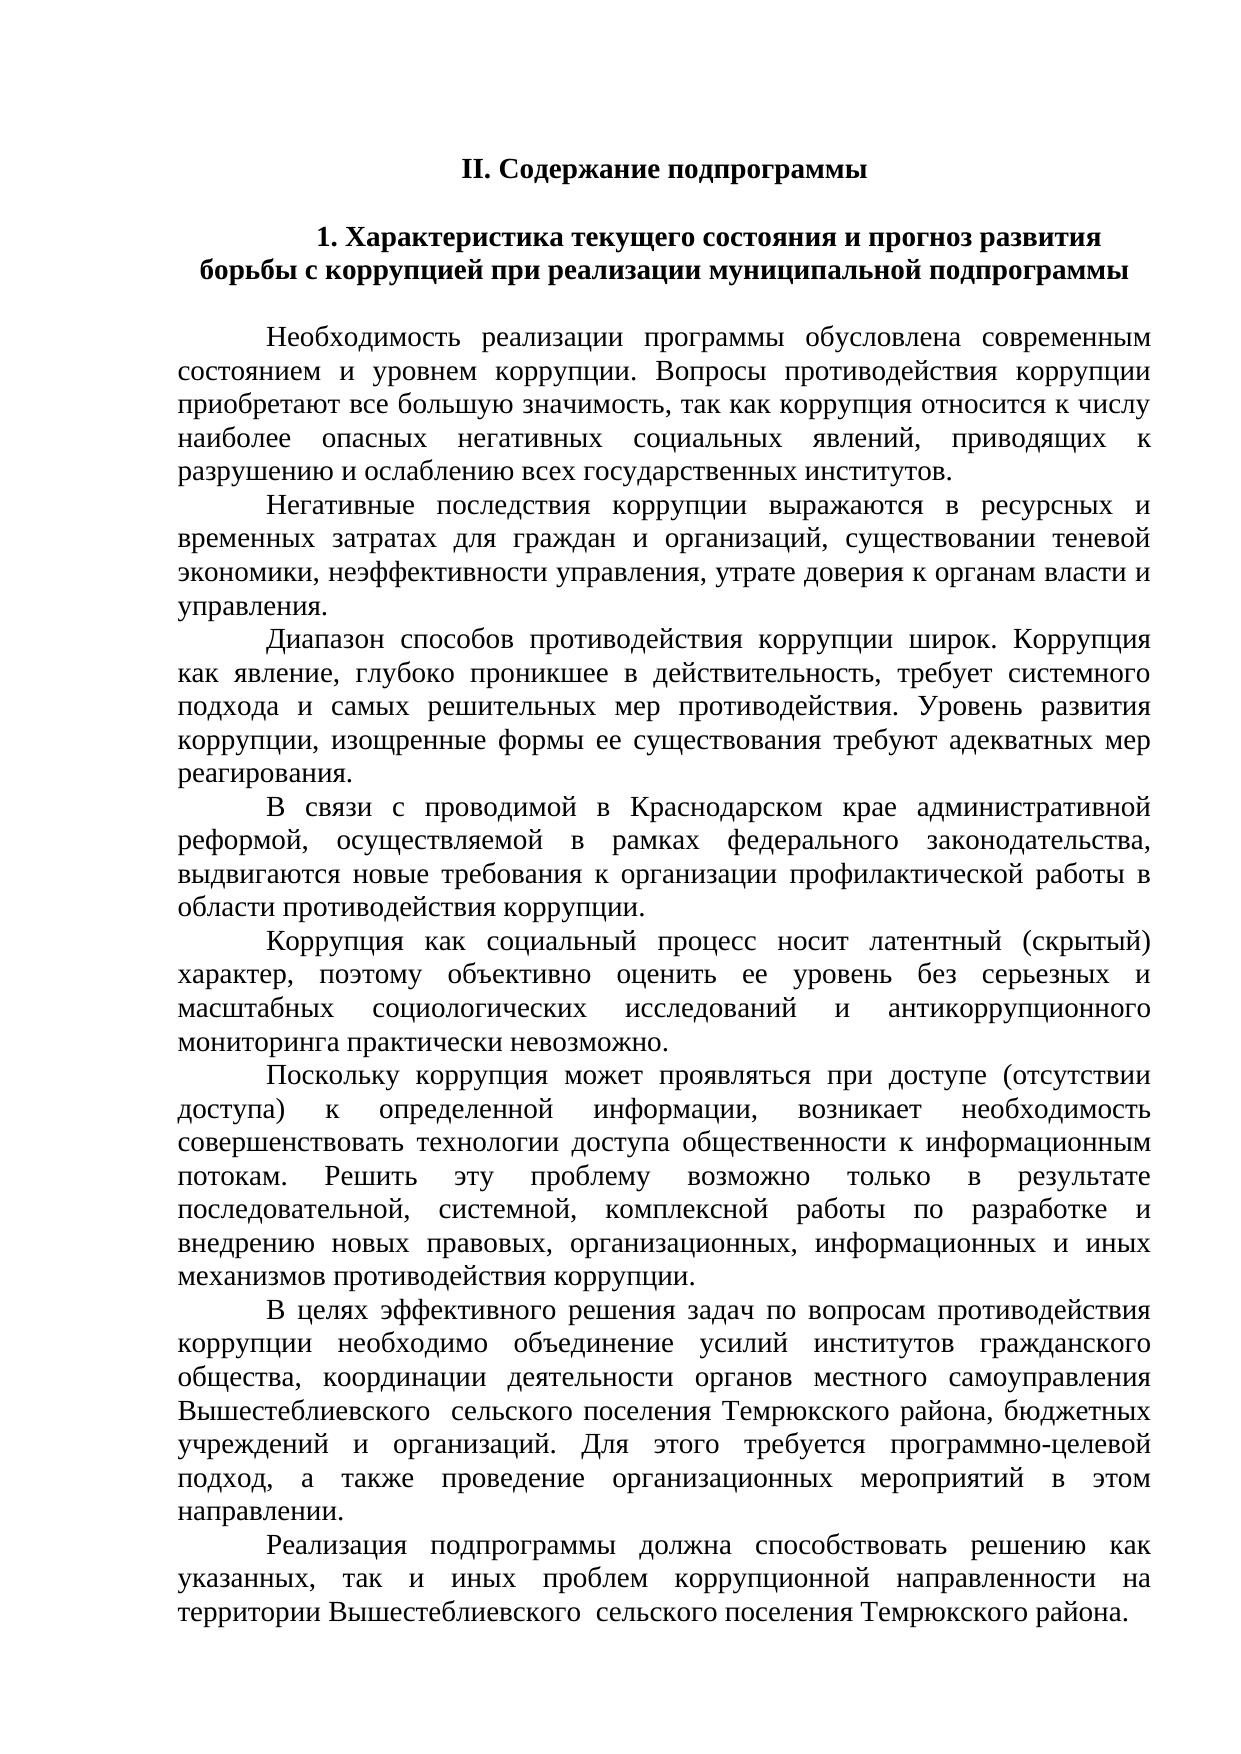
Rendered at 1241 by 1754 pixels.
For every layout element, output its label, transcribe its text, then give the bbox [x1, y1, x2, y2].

text В связи с проводимой в Краснодарском крае административной реформой, осуществляемой в рамках федерального законодательства, выдвигаются новые требования к организации профилактической работы в области противодействия коррупции. [177, 789, 1152, 923]
text 1. Характеристика текущего состояния и прогноз развития борьбы с коррупцией при реализации муниципальной подпрограммы [177, 219, 1152, 286]
text II. Содержание подпрограммы [177, 152, 1152, 185]
text Необходимость реализации программы обусловлена современным состоянием и уровнем коррупции. Вопросы противодействия коррупции приобретают все большую значимость, так как коррупция относится к числу наиболее опасных негативных социальных явлений, приводящих к разрушению и ослаблению всех государственных институтов. [177, 319, 1152, 487]
text В целях эффективного решения задач по вопросам противодействия коррупции необходимо объединение усилий институтов гражданского общества, координации деятельности органов местного самоуправления Вышестеблиевского сельского поселения Темрюкского района, бюджетных учреждений и организаций. Для этого требуется программно-целевой подход, а также проведение организационных мероприятий в этом направлении. [177, 1292, 1152, 1527]
text Диапазон способов противодействия коррупции широк. Коррупция как явление, глубоко проникшее в действительность, требует системного подхода и самых решительных мер противодействия. Уровень развития коррупции, изощренные формы ее существования требуют адекватных мер реагирования. [177, 621, 1152, 789]
text Поскольку коррупция может проявляться при доступе (отсутствии доступа) к определенной информации, возникает необходимость совершенствовать технологии доступа общественности к информационным потокам. Решить эту проблему возможно только в результате последовательной, системной, комплексной работы по разработке и внедрению новых правовых, организационных, информационных и иных механизмов противодействия коррупции. [177, 1057, 1152, 1292]
text Негативные последствия коррупции выражаются в ресурсных и временных затратах для граждан и организаций, существовании теневой экономики, неэффективности управления, утрате доверия к органам власти и управления. [177, 487, 1152, 621]
text Коррупция как социальный процесс носит латентный (скрытый) характер, поэтому объективно оценить ее уровень без серьезных и масштабных социологических исследований и антикоррупционного мониторинга практически невозможно. [177, 923, 1152, 1057]
text Реализация подпрограммы должна способствовать решению как указанных, так и иных проблем коррупционной направленности на территории Вышестеблиевского сельского поселения Темрюкского района. [177, 1527, 1152, 1627]
